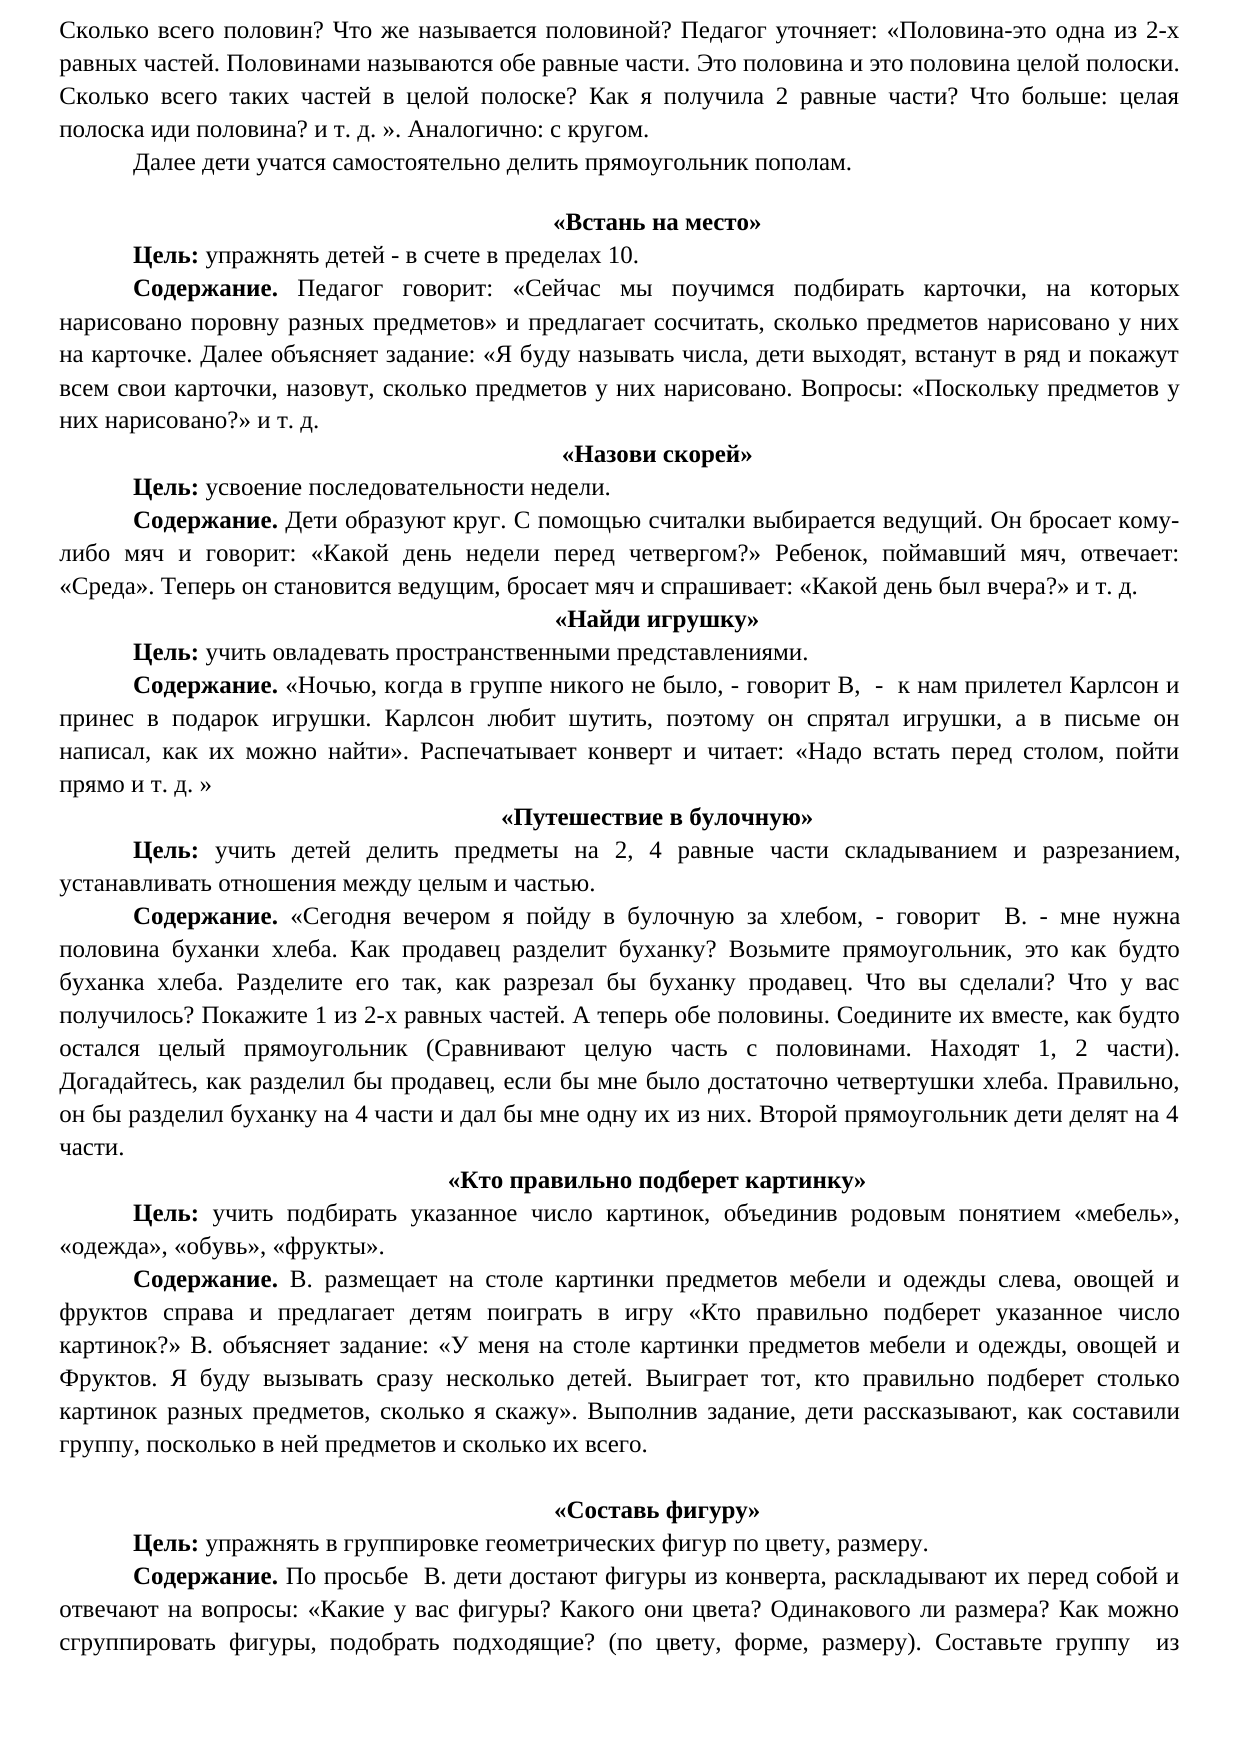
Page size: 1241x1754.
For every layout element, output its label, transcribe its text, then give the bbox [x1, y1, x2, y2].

text Содержание. В. размещает на столе картинки предметов мебели и одежды слева, овощей и фруктов справа и предлагает детям поиграть в игру «Кто правильно подберет указанное число картинок?» В. объясняет задание: «У меня на столе картинки предметов мебели и одежды, овощей и Фруктов. Я буду вызывать сразу несколько детей. Выиграет тот, кто правильно подберет столько картинок разных предметов, сколько я скажу». Выполнив задание, дети рассказывают, как составили группу, посколько в ней предметов и сколько их всего. [59, 1264, 1181, 1458]
text Цель: упражнять детей - в счете в пределах 10. [59, 241, 1181, 269]
text Цель: учить подбирать указанное число картинок, объединив родовым понятием «мебель», «одежда», «обувь», «фрукты». [59, 1198, 1181, 1260]
text «Встань на место» [59, 207, 1181, 236]
text «Путешествие в булочную» [59, 802, 1181, 831]
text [59, 15, 1181, 143]
text «Кто правильно подберет картинку» [59, 1165, 1181, 1194]
text Цель: учить овладевать пространственными представлениями. [59, 637, 1181, 666]
text «Найди игрушку» [59, 604, 1181, 632]
text Цель: усвоение последовательности недели. [59, 472, 1181, 500]
text Далее дети учатся самостоятельно делить прямоугольник пополам. [59, 147, 1181, 176]
text Содержание. Педагог говорит: «Сейчас мы поучимся подбирать карточки, на которых нарисовано поровну разных предметов» и предлагает сосчитать, сколько предметов нарисовано у них на карточке. Далее объясняет задание: «Я буду называть числа, дети выходят, встанут в ряд и покажут всем свои карточки, назовут, сколько предметов у них нарисовано. Вопросы: «Поскольку предметов у них нарисовано?» и т. д. [59, 273, 1181, 434]
text Цель: учить детей делить предметы на 2, 4 равные части складыванием и разрезанием, устанавливать отношения между целым и частью. [59, 835, 1181, 897]
text Содержание. «Ночью, когда в группе никого не было, - говорит В, - к нам прилетел Карлсон и принес в подарок игрушки. Карлсон любит шутить, поэтому он спрятал игрушки, а в письме он написал, как их можно найти». Распечатывает конверт и читает: «Надо встать перед столом, пойти прямо и т. д. » [59, 670, 1181, 798]
text Содержание. «Сегодня вечером я пойду в булочную за хлебом, - говорит В. - мне нужна половина буханки хлеба. Как продавец разделит буханку? Возьмите прямоугольник, это как будто буханка хлеба. Разделите его так, как разрезал бы буханку продавец. Что вы сделали? Что у вас получилось? Покажите 1 из 2-х равных частей. А теперь обе половины. Соедините их вместе, как будто остался целый прямоугольник (Сравнивают целую часть с половинами. Находят 1, 2 части). Догадайтесь, как разделил бы продавец, если бы мне было достаточно четвертушки хлеба. Правильно, он бы разделил буханку на 4 части и дал бы мне одну их из них. Второй прямоугольник дети делят на 4 части. [59, 901, 1181, 1161]
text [59, 1561, 1181, 1656]
text «Составь фигуру» [59, 1495, 1181, 1524]
text «Назови скорей» [59, 439, 1181, 467]
text Цель: упражнять в группировке геометрических фигур по цвету, размеру. [59, 1528, 1181, 1557]
text Содержание. Дети образуют круг. С помощью считалки выбирается ведущий. Он бросает кому-либо мяч и говорит: «Какой день недели перед четвергом?» Ребенок, поймавший мяч, отвечает: «Среда». Теперь он становится ведущим, бросает мяч и спрашивает: «Какой день был вчера?» и т. д. [59, 505, 1181, 599]
